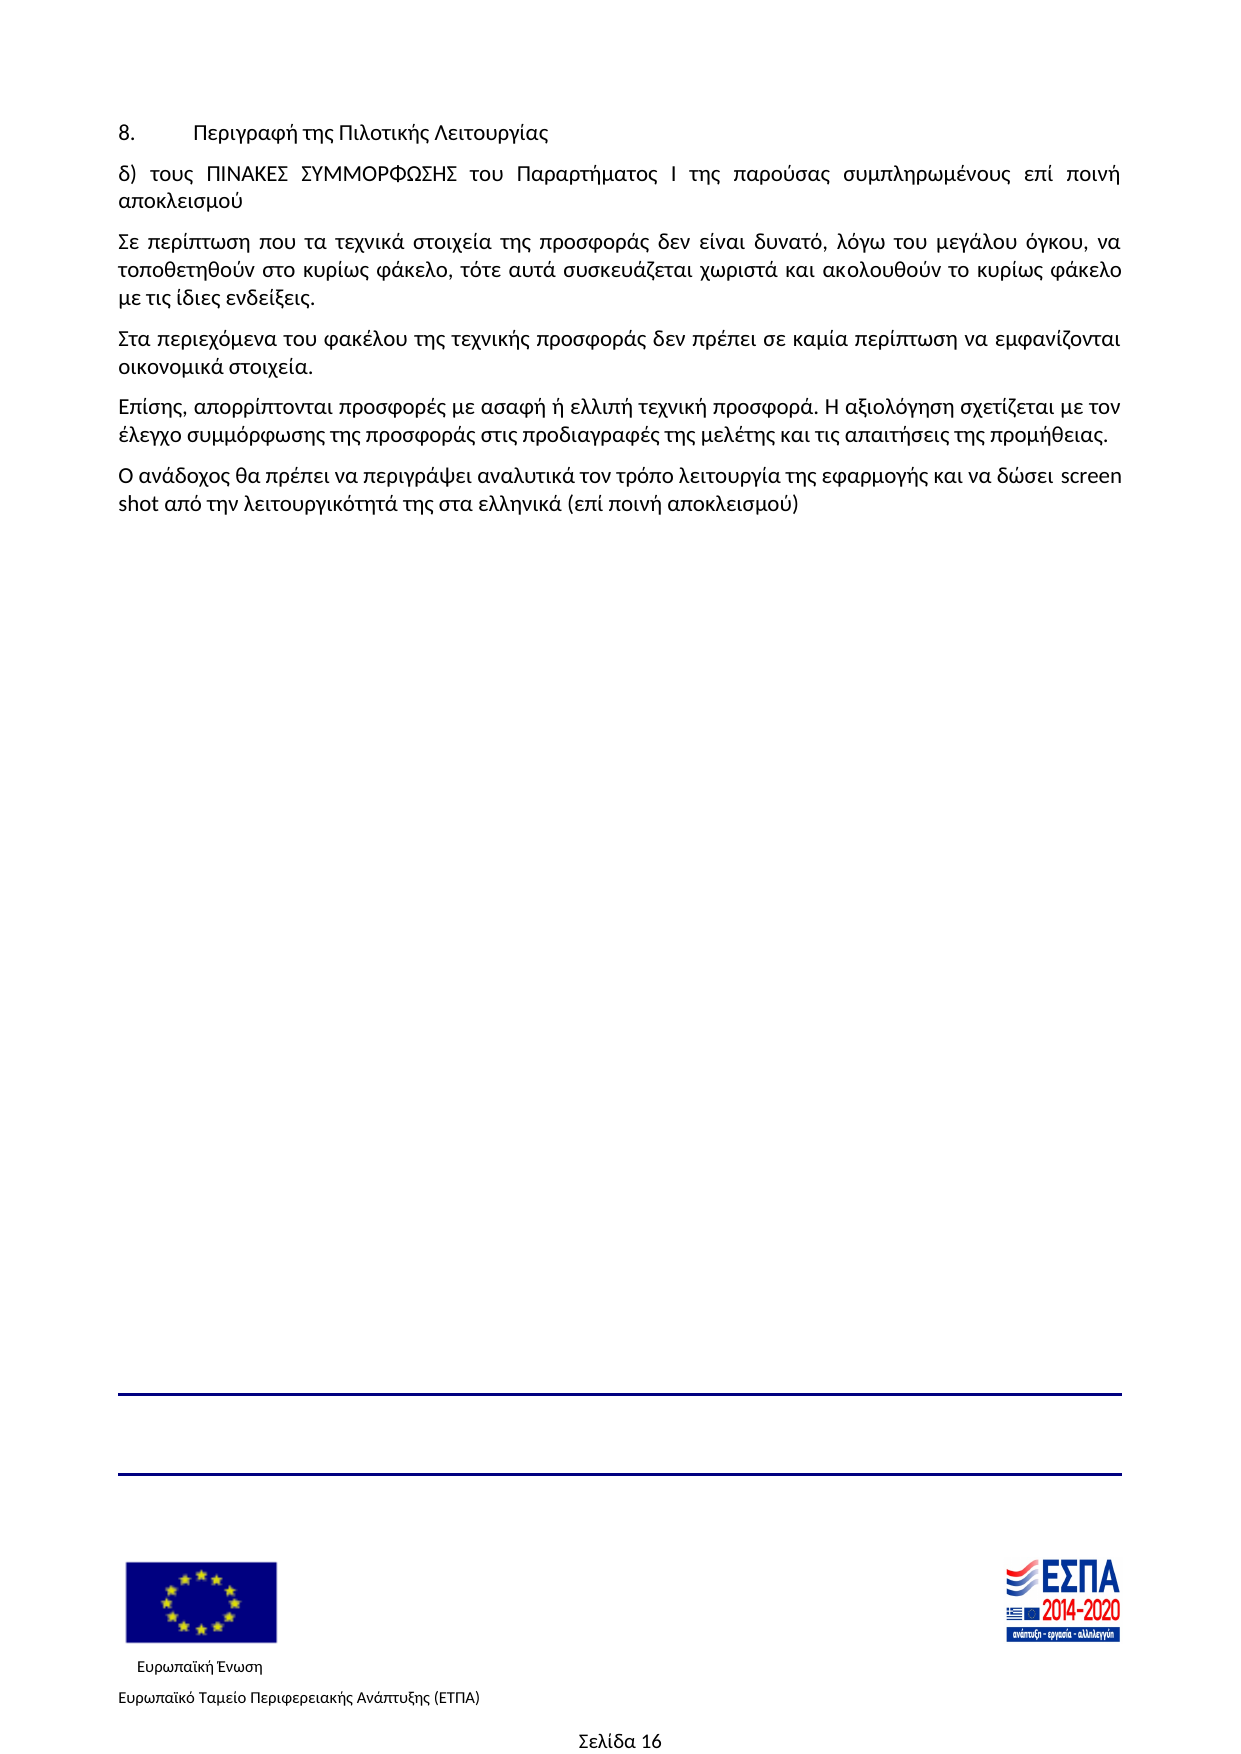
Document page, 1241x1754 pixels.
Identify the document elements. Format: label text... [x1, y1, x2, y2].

text δ) τους ΠΙΝΑΚΕΣ ΣΥΜΜΟΡΦΩΣΗΣ του Παραρτήματος Ι της παρούσας συμπληρωμένους επί ποινή αποκλεισμού [118, 159, 1122, 215]
text 8. Περιγραφή της Πιλοτικής Λειτουργίας [118, 118, 1122, 146]
text Επίσης, απορρίπτονται προσφορές με ασαφή ή ελλιπή τεχνική προσφορά. Η αξιολόγηση σχετίζεται με τον έλεγχο συμμόρφωσης της προσφοράς στις προδιαγραφές της μελέτης και τις απαιτήσεις της προμήθειας. [118, 392, 1122, 448]
text Ο ανάδοχος θα πρέπει να περιγράψει αναλυτικά τον τρόπο λειτουργία της εφαρμογής και να δώσει screen shot από την λειτουργικότητά της στα ελληνικά (επί ποινή αποκλεισμού) [118, 461, 1122, 517]
picture [1003, 1557, 1123, 1644]
text Σε περίπτωση που τα τεχνικά στοιχεία της προσφοράς δεν είναι δυνατό, λόγω του μεγάλου όγκου, να τoπoθετηθoύv στο κυρίως φάκελο, τότε αυτά συσκευάζεται χωριστά και ακoλoυθoύv το κυρίως φάκελο με τις ίδιες ενδείξεις. [118, 227, 1122, 311]
text Στα περιεχόμενα του φακέλου της τεχνικής προσφοράς δεν πρέπει σε καμία περίπτωση να εμφανίζονται οικονομικά στοιχεία. [118, 324, 1122, 380]
